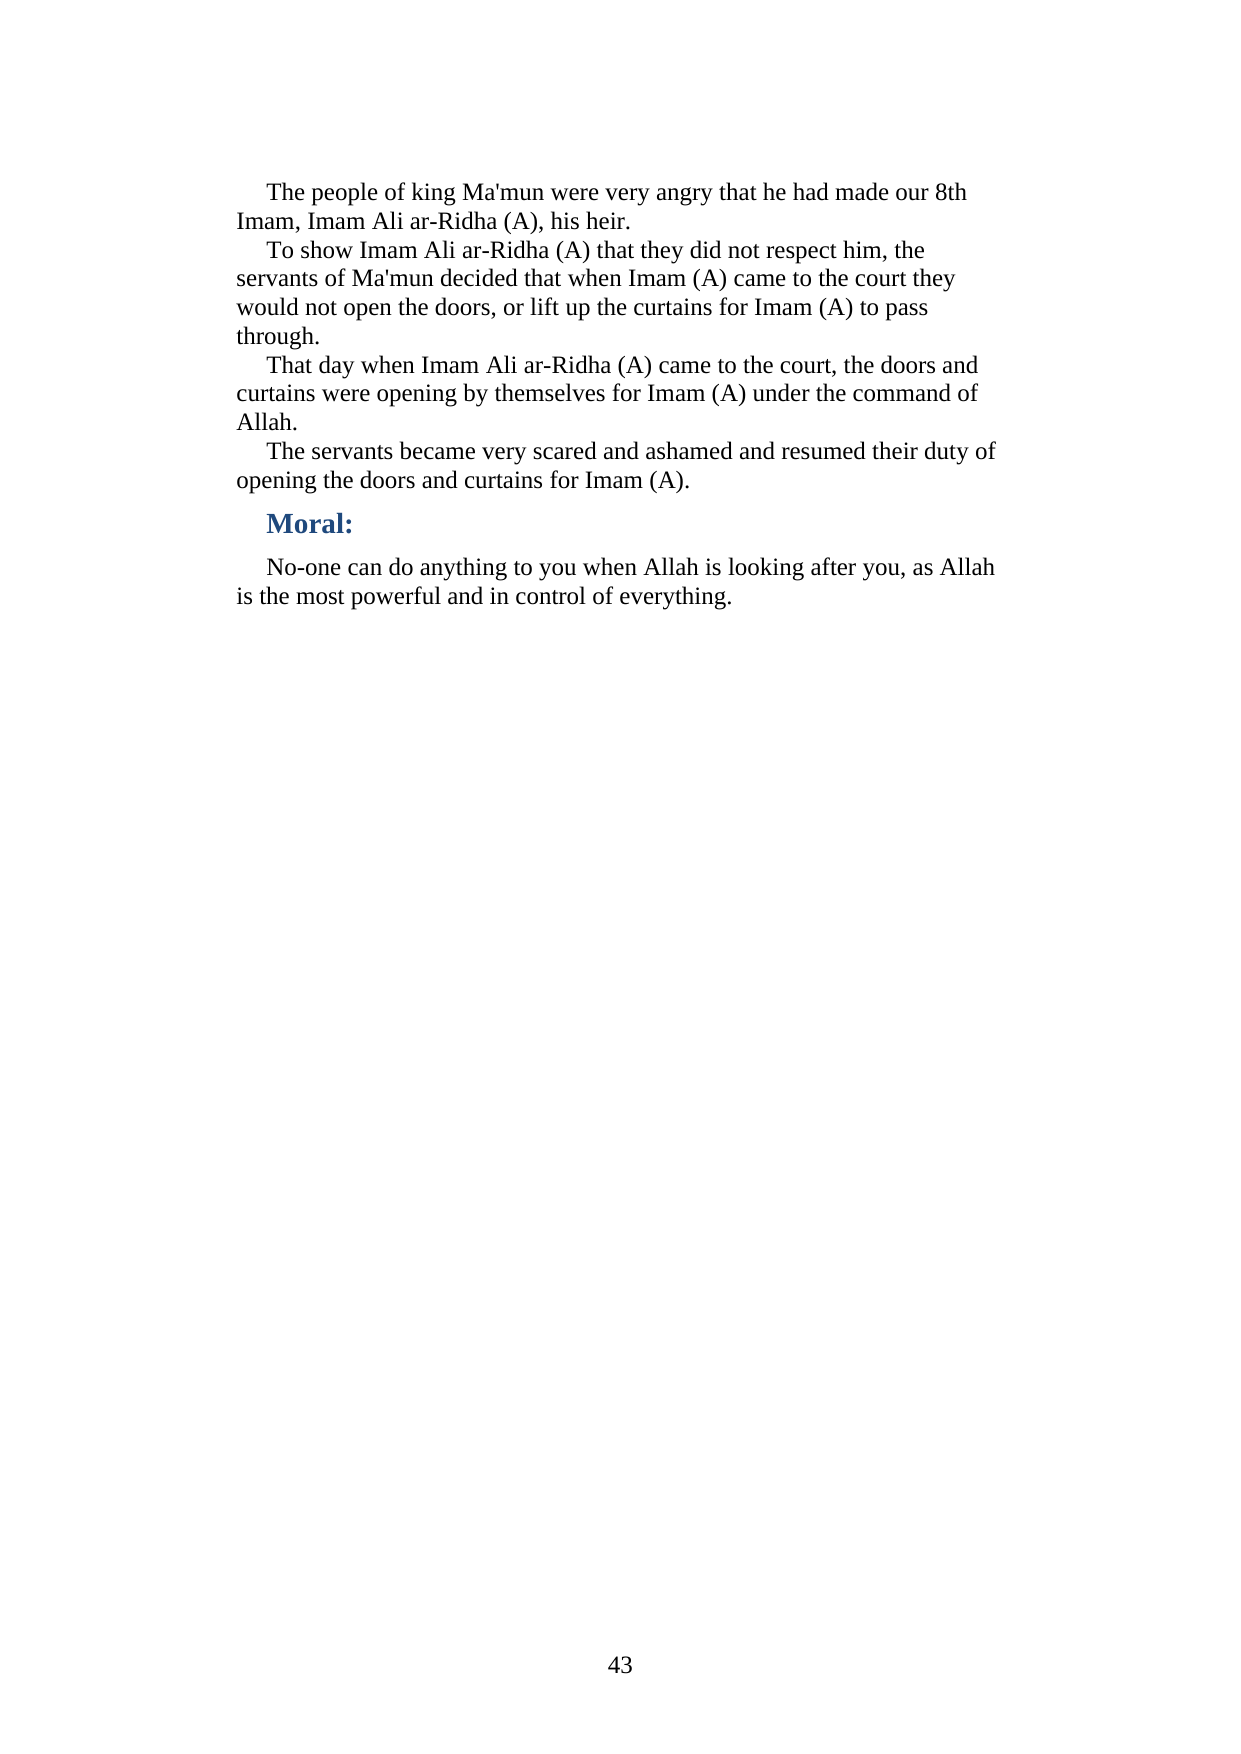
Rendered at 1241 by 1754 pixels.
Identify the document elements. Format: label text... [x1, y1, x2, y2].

text The people of king Ma'mun were very angry that he had made our 8th Imam, Imam Ali ar-Ridha (A), his heir. [236, 177, 1004, 235]
text To show Imam Ali ar-Ridha (A) that they did not respect him, the servants of Ma'mun decided that when Imam (A) came to the court they would not open the doors, or lift up the curtains for Imam (A) to pass through. [236, 235, 1004, 350]
text No-one can do anything to you when Allah is looking after you, as Allah is the most powerful and in control of everything. [236, 552, 1004, 609]
text The servants became very scared and ashamed and resumed their duty of opening the doors and curtains for Imam (A). [236, 436, 1004, 493]
text That day when Imam Ali ar-Ridha (A) came to the court, the doors and curtains were opening by themselves for Imam (A) under the command of Allah. [236, 350, 1004, 436]
subtitle Moral: [236, 506, 1004, 539]
